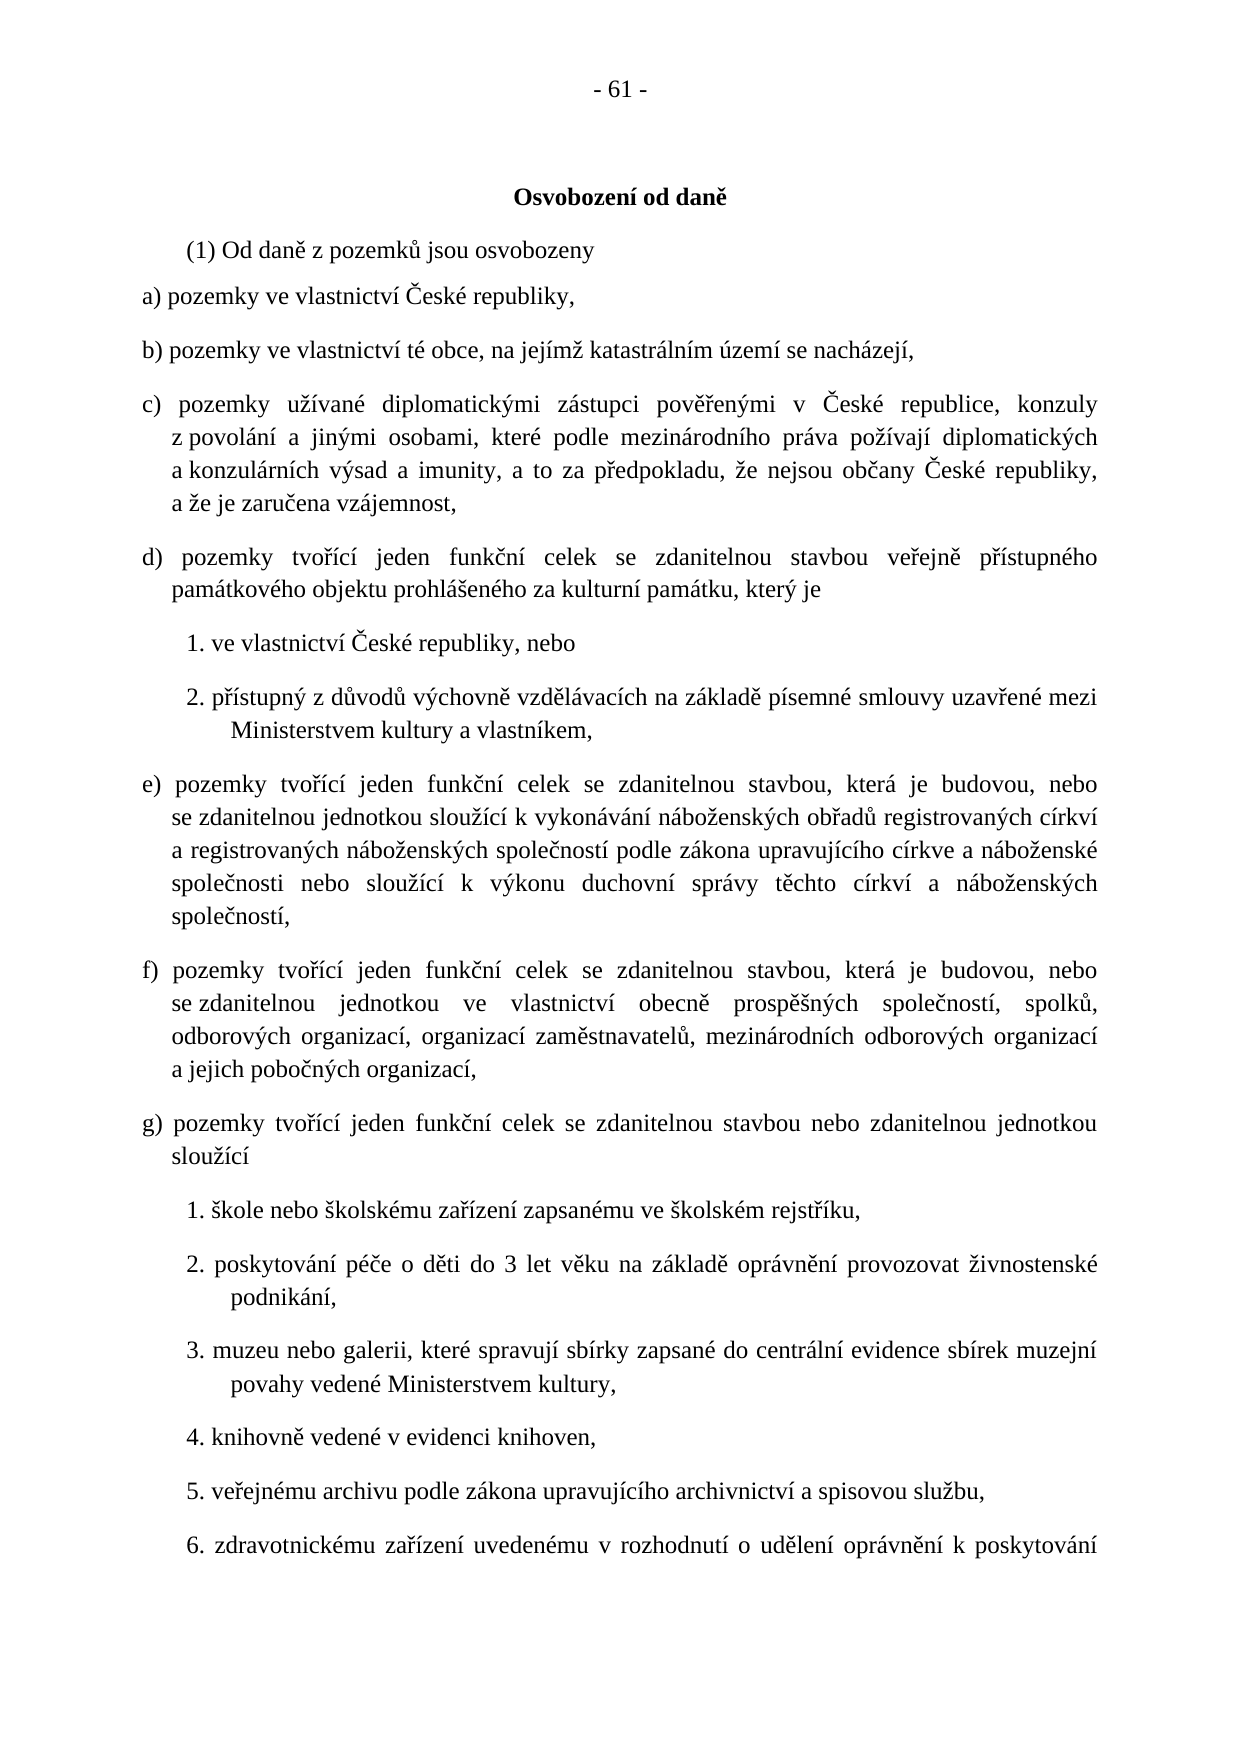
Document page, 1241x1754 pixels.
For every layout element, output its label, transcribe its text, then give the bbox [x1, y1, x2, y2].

text g) pozemky tvořící jeden funkční celek se zdanitelnou stavbou nebo zdanitelnou jednotkou sloužící [142, 1108, 1098, 1170]
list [186, 1530, 1098, 1559]
text d) pozemky tvořící jeden funkční celek se zdanitelnou stavbou veřejně přístupného památkového objektu prohlášeného za kulturní památku, který je [142, 542, 1098, 603]
list 3. muzeu nebo galerii, které spravují sbírky zapsané do centrální evidence sbírek muzejní povahy vedené Ministerstvem kultury, [186, 1336, 1098, 1397]
text (1) Od daně z pozemků jsou osvobozeny [142, 235, 1098, 264]
list 1. ve vlastnictví České republiky, nebo [186, 628, 1098, 657]
list 4. knihovně vedené v evidenci knihoven, [186, 1422, 1098, 1451]
text a) pozemky ve vlastnictví České republiky, [142, 281, 1098, 310]
text b) pozemky ve vlastnictví té obce, na jejímž katastrálním území se nacházejí, [142, 335, 1098, 363]
list 2. přístupný z důvodů výchovně vzdělávacích na základě písemné smlouvy uzavřené mezi Ministerstvem kultury a vlastníkem, [186, 682, 1098, 744]
text e) pozemky tvořící jeden funkční celek se zdanitelnou stavbou, která je budovou, nebo se zdanitelnou jednotkou sloužící k vykonávání náboženských obřadů registrovaných církví a registrovaných náboženských společností podle zákona upravujícího církve a náboženské společnosti nebo sloužící k výkonu duchovní správy těchto církví a náboženských společností, [142, 769, 1098, 930]
text c) pozemky užívané diplomatickými zástupci pověřenými v České republice, konzuly z povolání a jinými osobami, které podle mezinárodního práva požívají diplomatických a konzulárních výsad a imunity, a to za předpokladu, že nejsou občany České republiky, a že je zaručena vzájemnost, [142, 389, 1098, 516]
list 5. veřejnému archivu podle zákona upravujícího archivnictví a spisovou službu, [186, 1476, 1098, 1505]
text f) pozemky tvořící jeden funkční celek se zdanitelnou stavbou, která je budovou, nebo se zdanitelnou jednotkou ve vlastnictví obecně prospěšných společností, spolků, odborových organizací, organizací zaměstnavatelů, mezinárodních odborových organizací a jejich pobočných organizací, [142, 955, 1098, 1083]
list 1. škole nebo školskému zařízení zapsanému ve školském rejstříku, [186, 1195, 1098, 1224]
list 2. poskytování péče o děti do 3 let věku na základě oprávnění provozovat živnostenské podnikání, [186, 1249, 1098, 1311]
text Osvobození od daně [142, 182, 1098, 210]
